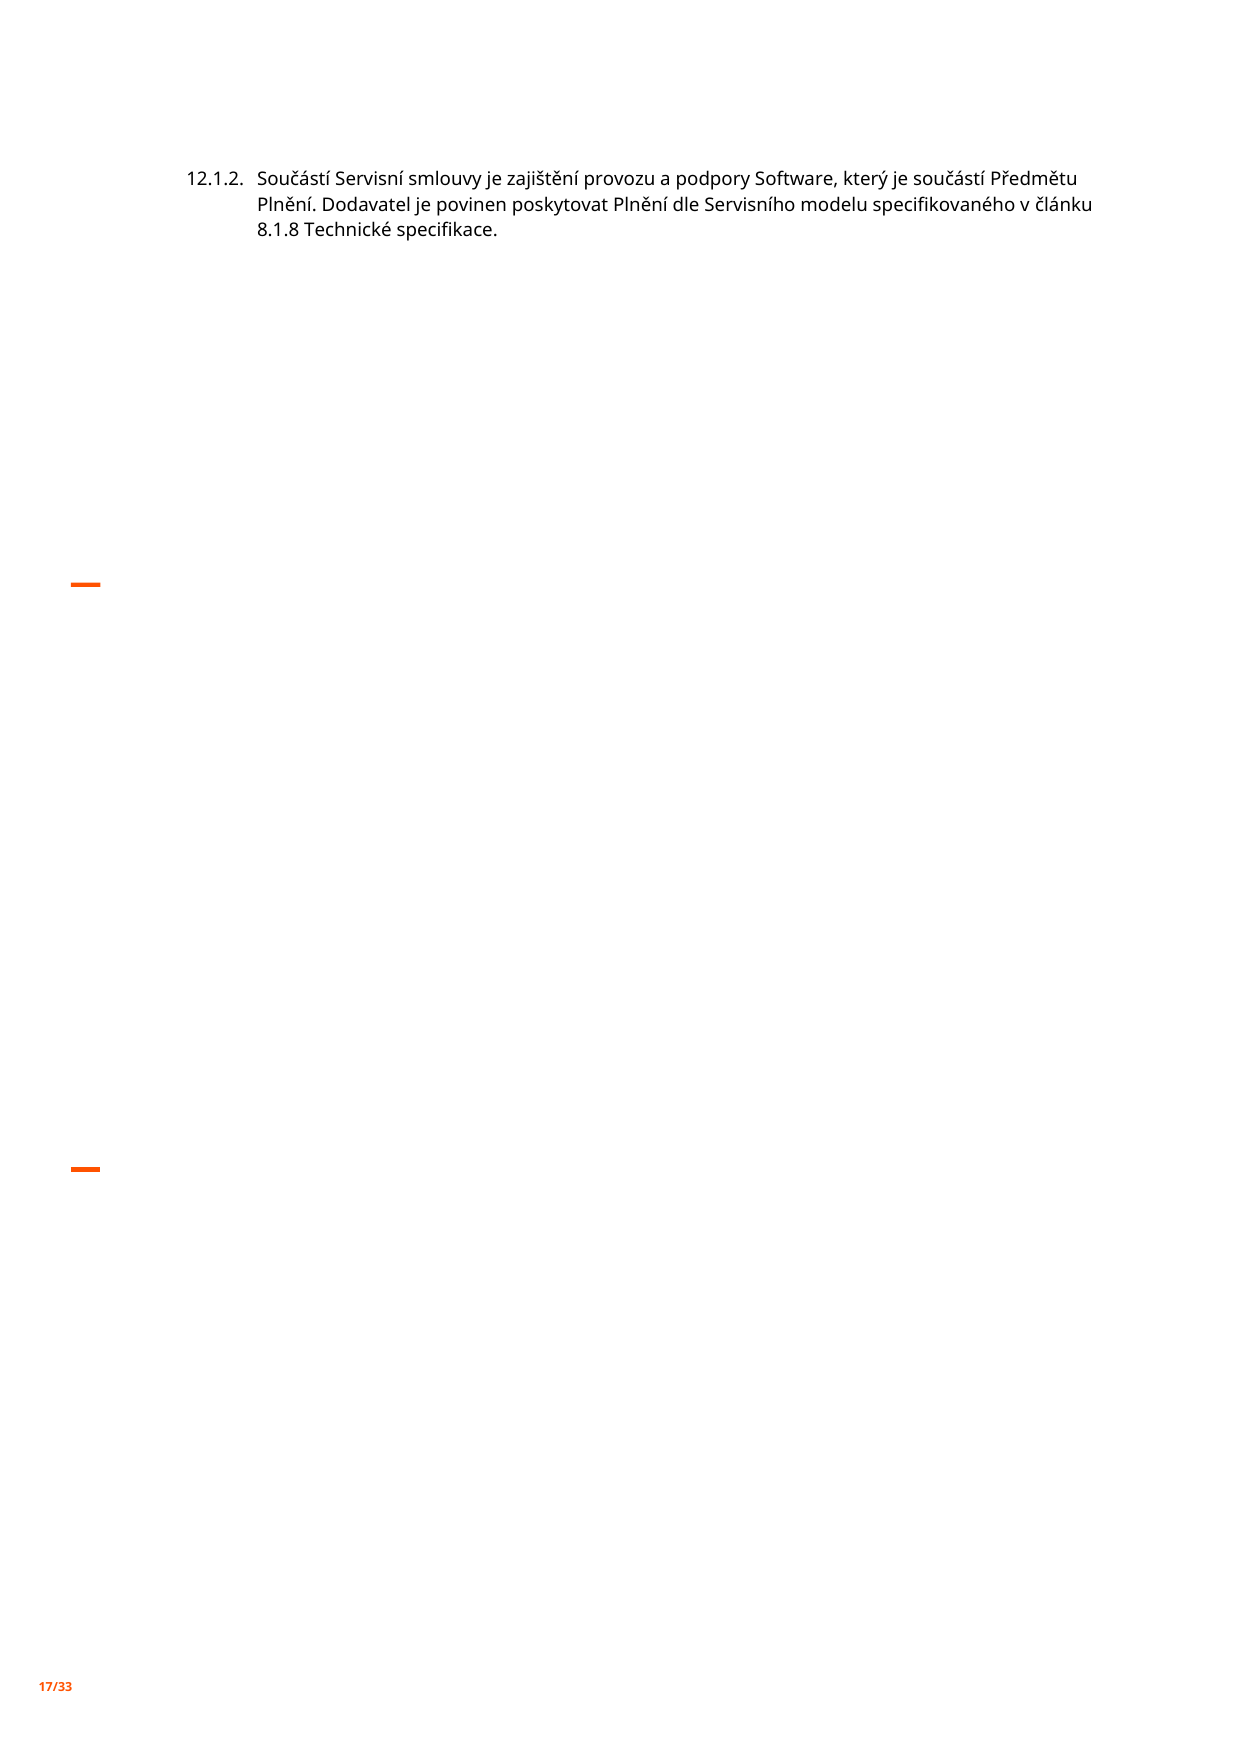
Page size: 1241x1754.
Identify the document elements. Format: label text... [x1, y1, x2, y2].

text Součástí Servisní smlouvy je zajištění provozu a podpory Software, který je součástí Předmětu Plnění. Dodavatel je povinen poskytovat Plnění dle Servisního modelu specifikovaného v článku 8.1.8 Technické specifikace. [186, 165, 1134, 242]
